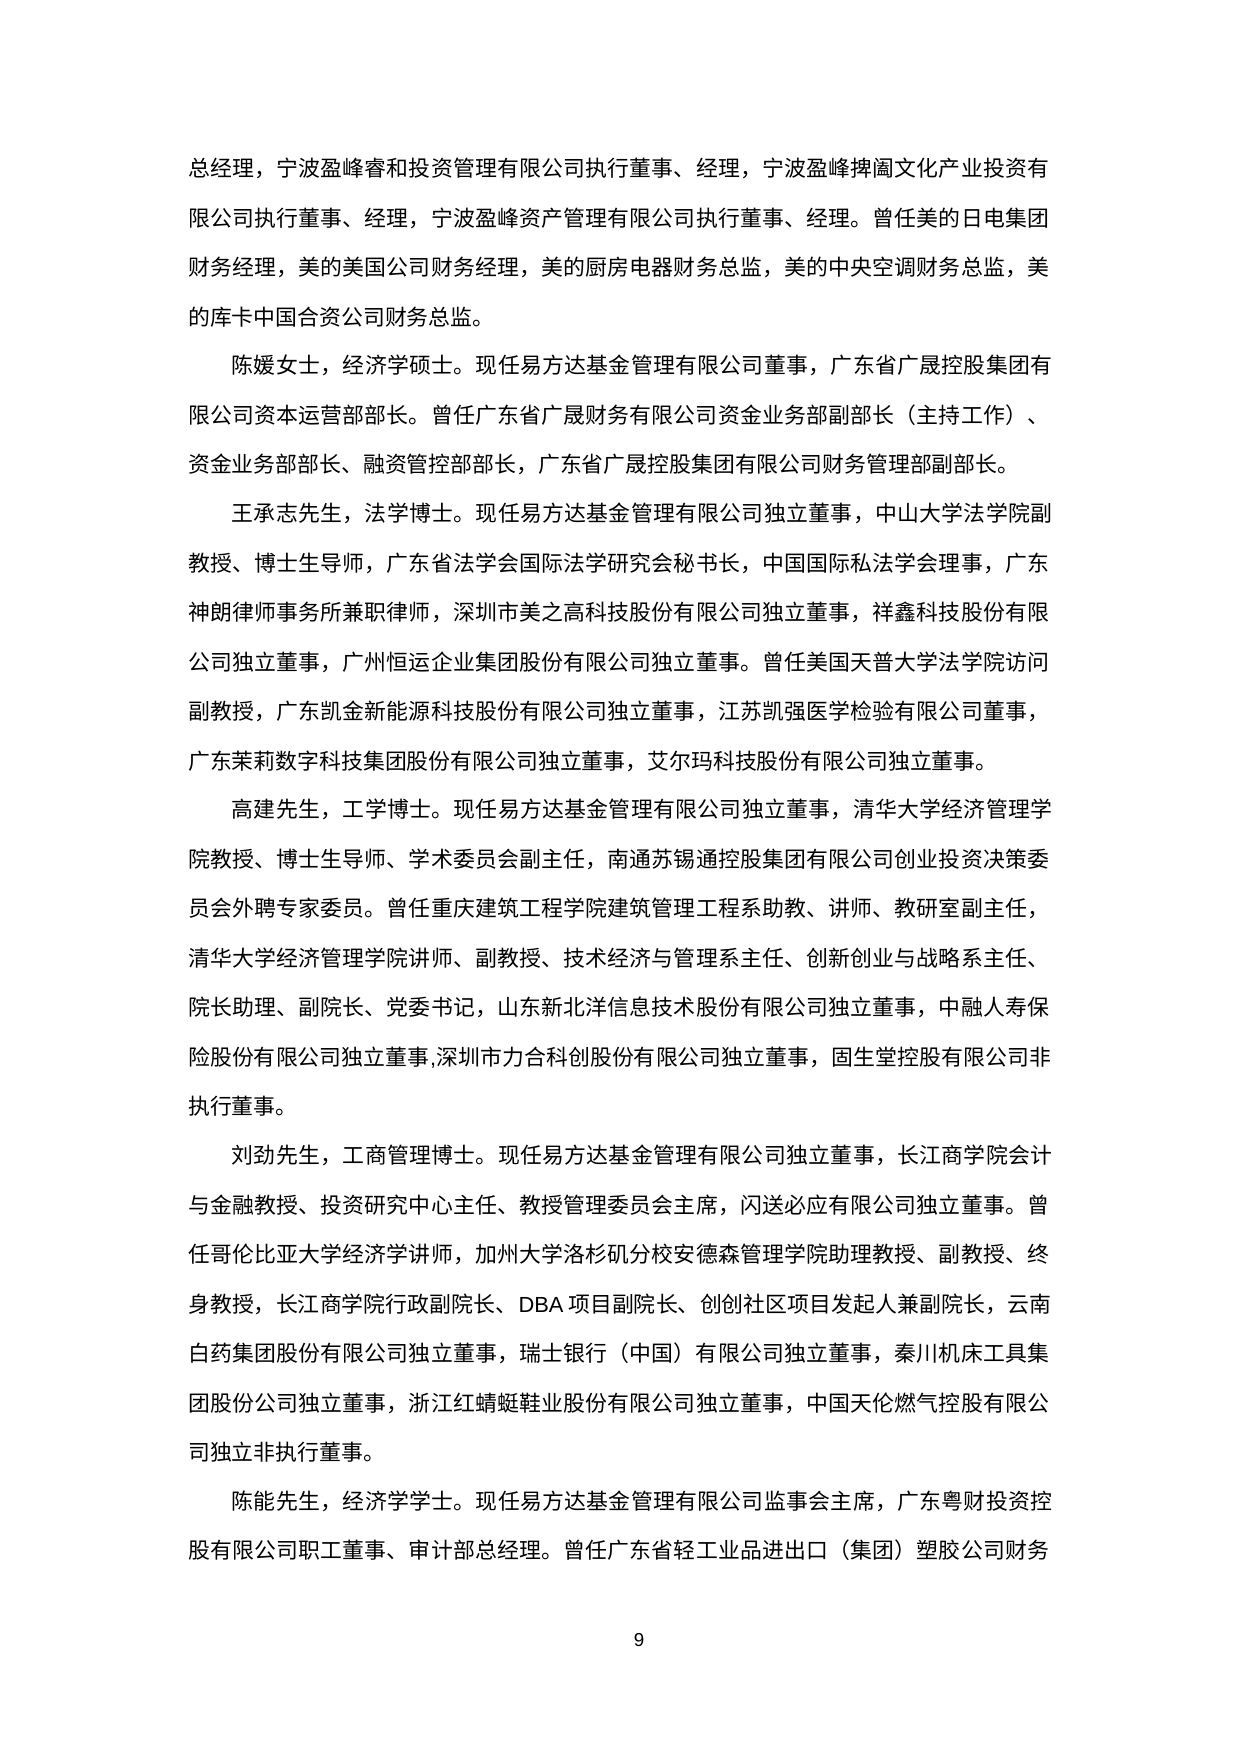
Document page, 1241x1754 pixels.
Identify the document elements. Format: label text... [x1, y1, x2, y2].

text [188, 1483, 1052, 1566]
text 陈媛女士，经济学硕士。现任易方达基金管理有限公司董事，广东省广晟控股集团有限公司资本运营部部长。曾任广东省广晟财务有限公司资金业务部副部长（主持工作）、资金业务部部长、融资管控部部长，广东省广晟控股集团有限公司财务管理部副部长。 [188, 348, 1052, 480]
text 高建先生，工学博士。现任易方达基金管理有限公司独立董事，清华大学经济管理学院教授、博士生导师、学术委员会副主任，南通苏锡通控股集团有限公司创业投资决策委员会外聘专家委员。曾任重庆建筑工程学院建筑管理工程系助教、讲师、教研室副主任，清华大学经济管理学院讲师、副教授、技术经济与管理系主任、创新创业与战略系主任、院长助理、副院长、党委书记，山东新北洋信息技术股份有限公司独立董事，中融人寿保险股份有限公司独立董事,深圳市力合科创股份有限公司独立董事，固生堂控股有限公司非执行董事。 [188, 792, 1052, 1122]
text 王承志先生，法学博士。现任易方达基金管理有限公司独立董事，中山大学法学院副教授、博士生导师，广东省法学会国际法学研究会秘书长，中国国际私法学会理事，广东神朗律师事务所兼职律师，深圳市美之高科技股份有限公司独立董事，祥鑫科技股份有限公司独立董事，广州恒运企业集团股份有限公司独立董事。曾任美国天普大学法学院访问副教授，广东凯金新能源科技股份有限公司独立董事，江苏凯强医学检验有限公司董事，广东茉莉数字科技集团股份有限公司独立董事，艾尔玛科技股份有限公司独立董事。 [188, 496, 1052, 776]
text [188, 151, 1052, 332]
text 刘劲先生，工商管理博士。现任易方达基金管理有限公司独立董事，长江商学院会计与金融教授、投资研究中心主任、教授管理委员会主席，闪送必应有限公司独立董事。曾任哥伦比亚大学经济学讲师，加州大学洛杉矶分校安德森管理学院助理教授、副教授、终身教授，长江商学院行政副院长、DBA项目副院长、创创社区项目发起人兼副院长，云南白药集团股份有限公司独立董事，瑞士银行（中国）有限公司独立董事，秦川机床工具集团股份公司独立董事，浙江红蜻蜓鞋业股份有限公司独立董事，中国天伦燃气控股有限公司独立非执行董事。 [188, 1138, 1052, 1467]
